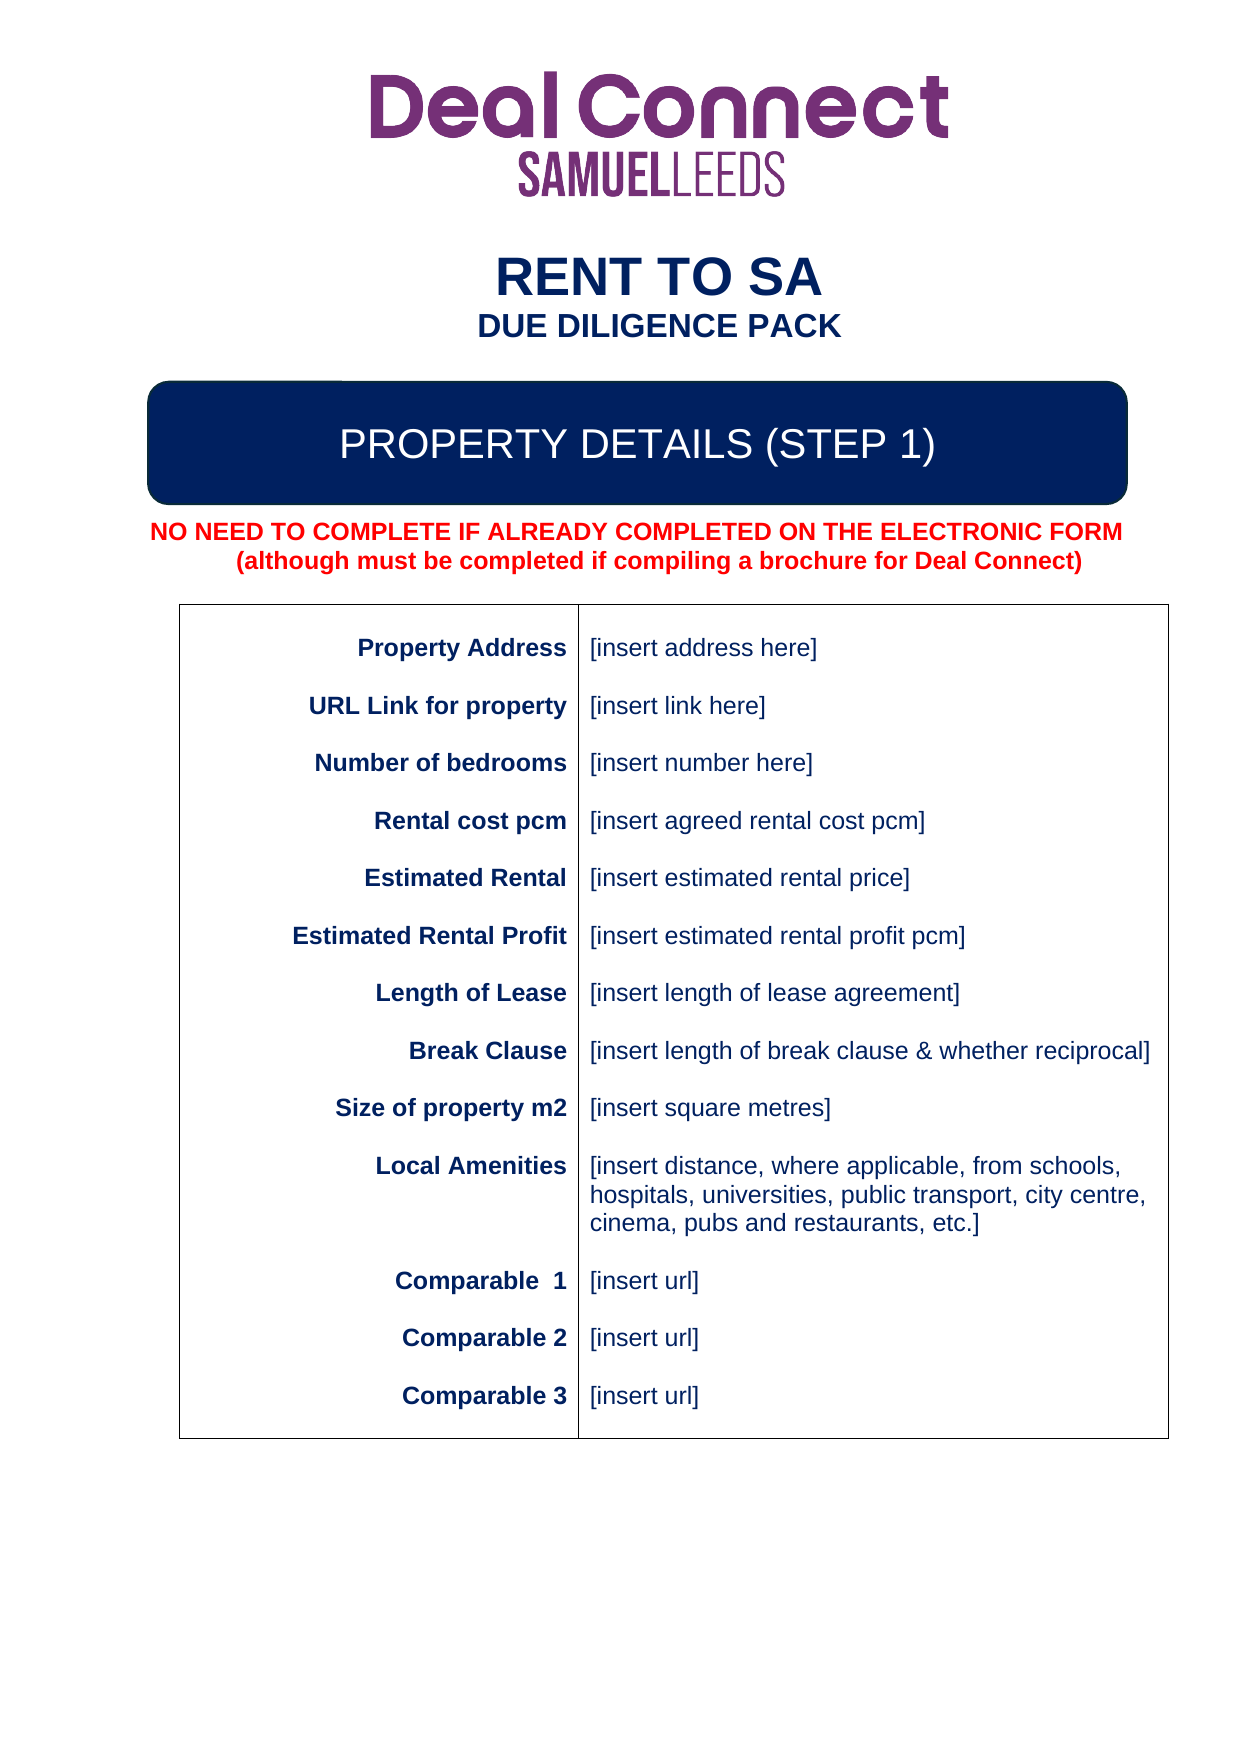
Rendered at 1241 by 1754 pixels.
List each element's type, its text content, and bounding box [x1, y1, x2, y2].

text (although must be completed if compiling a brochure for Deal Connect) [150, 546, 1169, 575]
table_header [insert address here] [insert link here] [insert number here] [insert agreed rental cost pcm] [insert estimated rental price] [insert estimated rental profit pcm] [insert length of lease agreement] [insert length of break clause & whether reciprocal] [insert square metres] [insert distance, where applicable, from schools, hospitals, universities, public transport, city centre, cinema, pubs and restaurants, etc.] [insert url] [insert url] [insert url] [579, 605, 1168, 1438]
table_header Property Address URL Link for property Number of bedrooms Rental cost pcm Estimated Rental Estimated Rental Profit Length of Lease Break Clause Size of property m2 Local Amenities Comparable 1 Comparable 2 Comparable 3 [180, 605, 578, 1438]
picture [370, 71, 949, 197]
text DUE DILIGENCE PACK [150, 306, 1169, 345]
text RENT TO SA [150, 244, 1169, 306]
text NO NEED TO COMPLETE IF ALREADY COMPLETED ON THE ELECTRONIC FORM [150, 517, 1169, 546]
